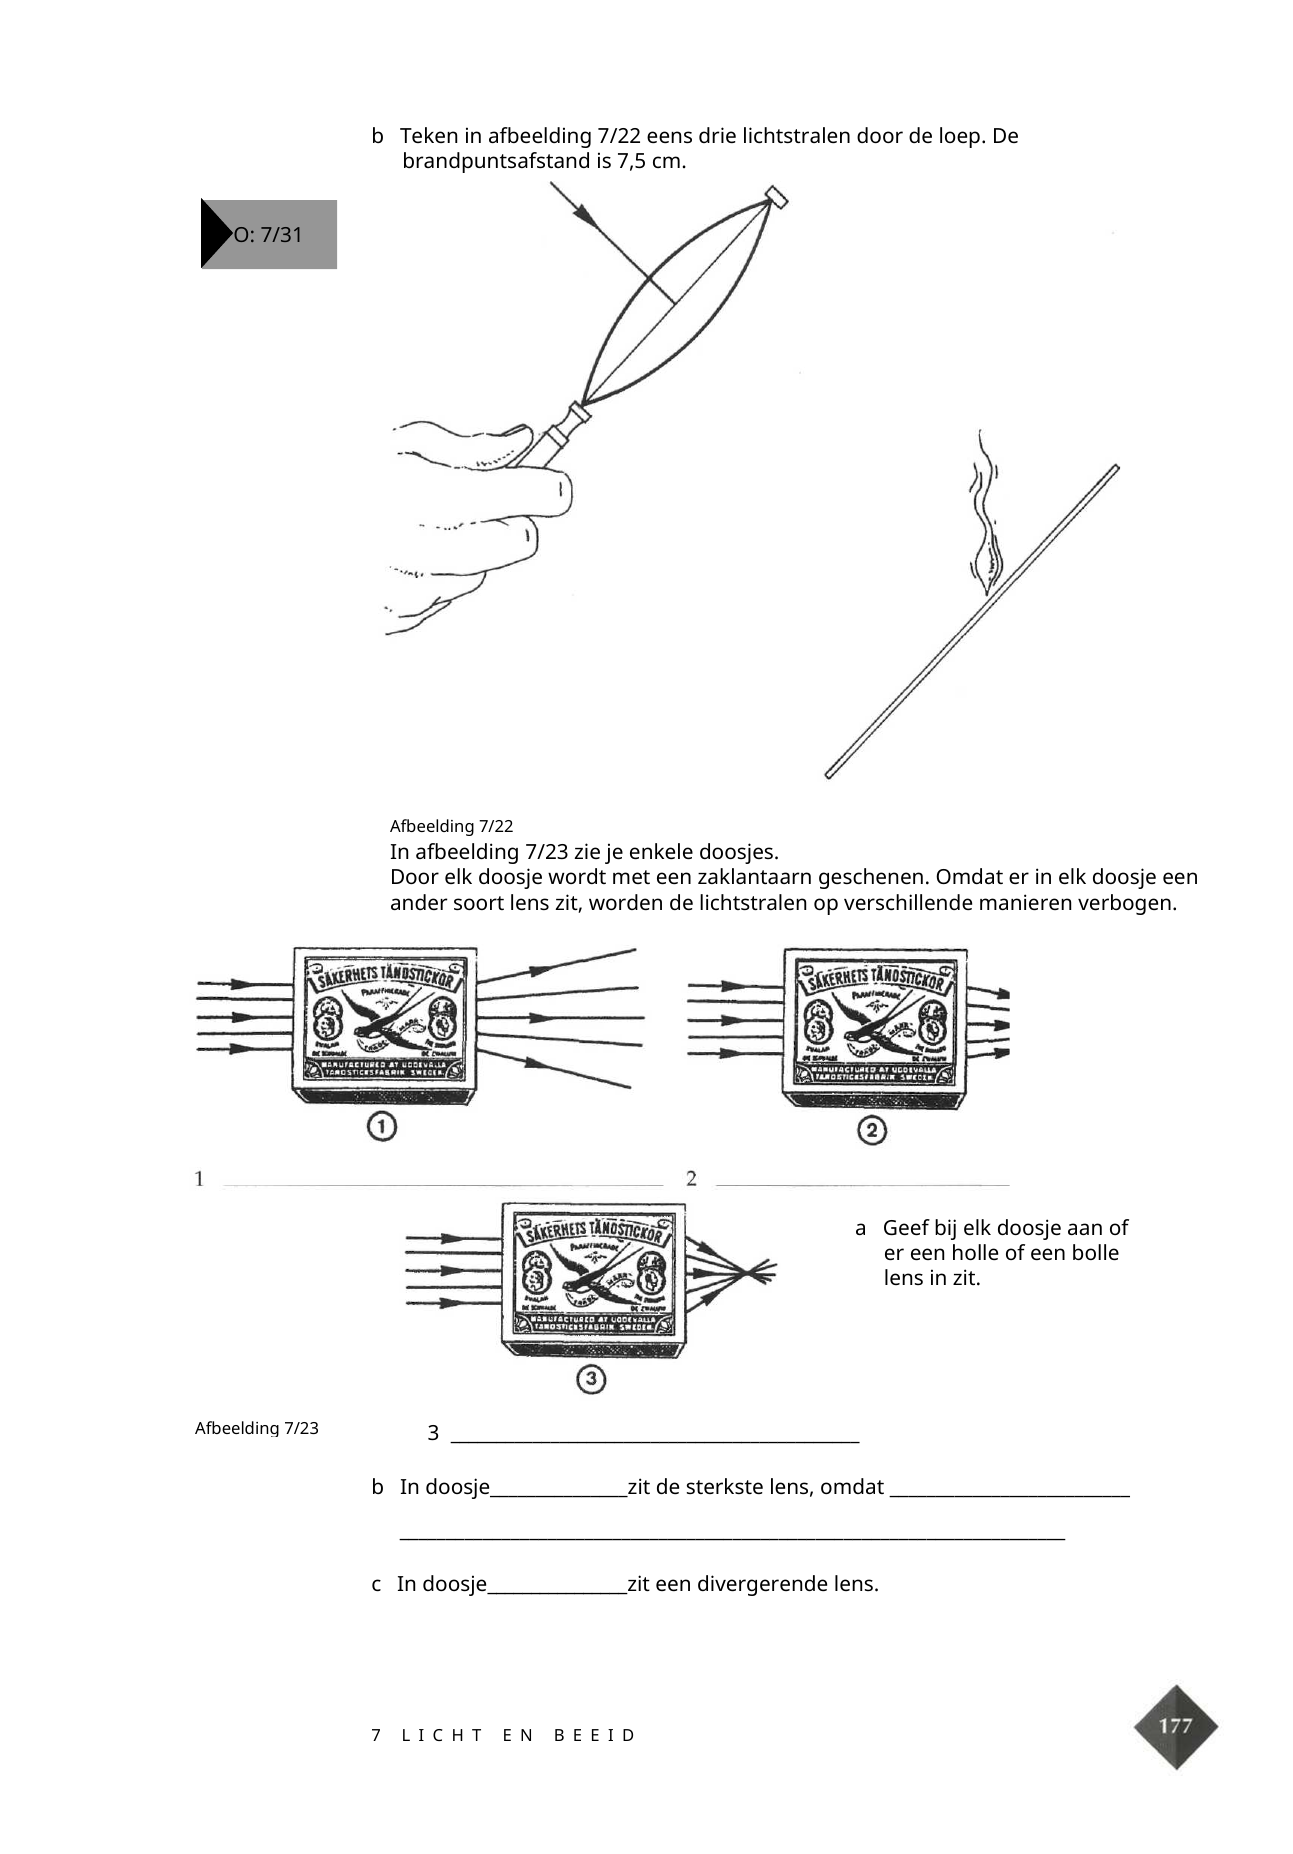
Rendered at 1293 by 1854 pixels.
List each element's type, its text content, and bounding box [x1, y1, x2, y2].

text a Geef bij elk doosje aan of er een holle of een bolle lens in zit. [855, 1215, 1133, 1290]
text b In doosje zit de sterkste lens, omdat __________________________ [371, 1472, 1203, 1501]
picture [378, 181, 1121, 786]
text 3 [371, 924, 1203, 1446]
text Door elk doosje wordt met een zaklantaarn geschenen. Omdat er in elk doosje een [371, 864, 1203, 890]
picture [177, 938, 1010, 1409]
text ________________________________________________________________________ [371, 1518, 1203, 1543]
text b Teken in afbeelding 7/22 eens drie lichtstralen door de loep. De brandpuntsafstand is 7,5 cm. [371, 123, 1112, 173]
text ander soort lens zit, worden de lichtstralen op verschillende manieren verbogen. [371, 890, 1203, 915]
picture [1127, 1671, 1224, 1777]
text c In doosje zit een divergerende lens. [371, 1569, 1203, 1598]
